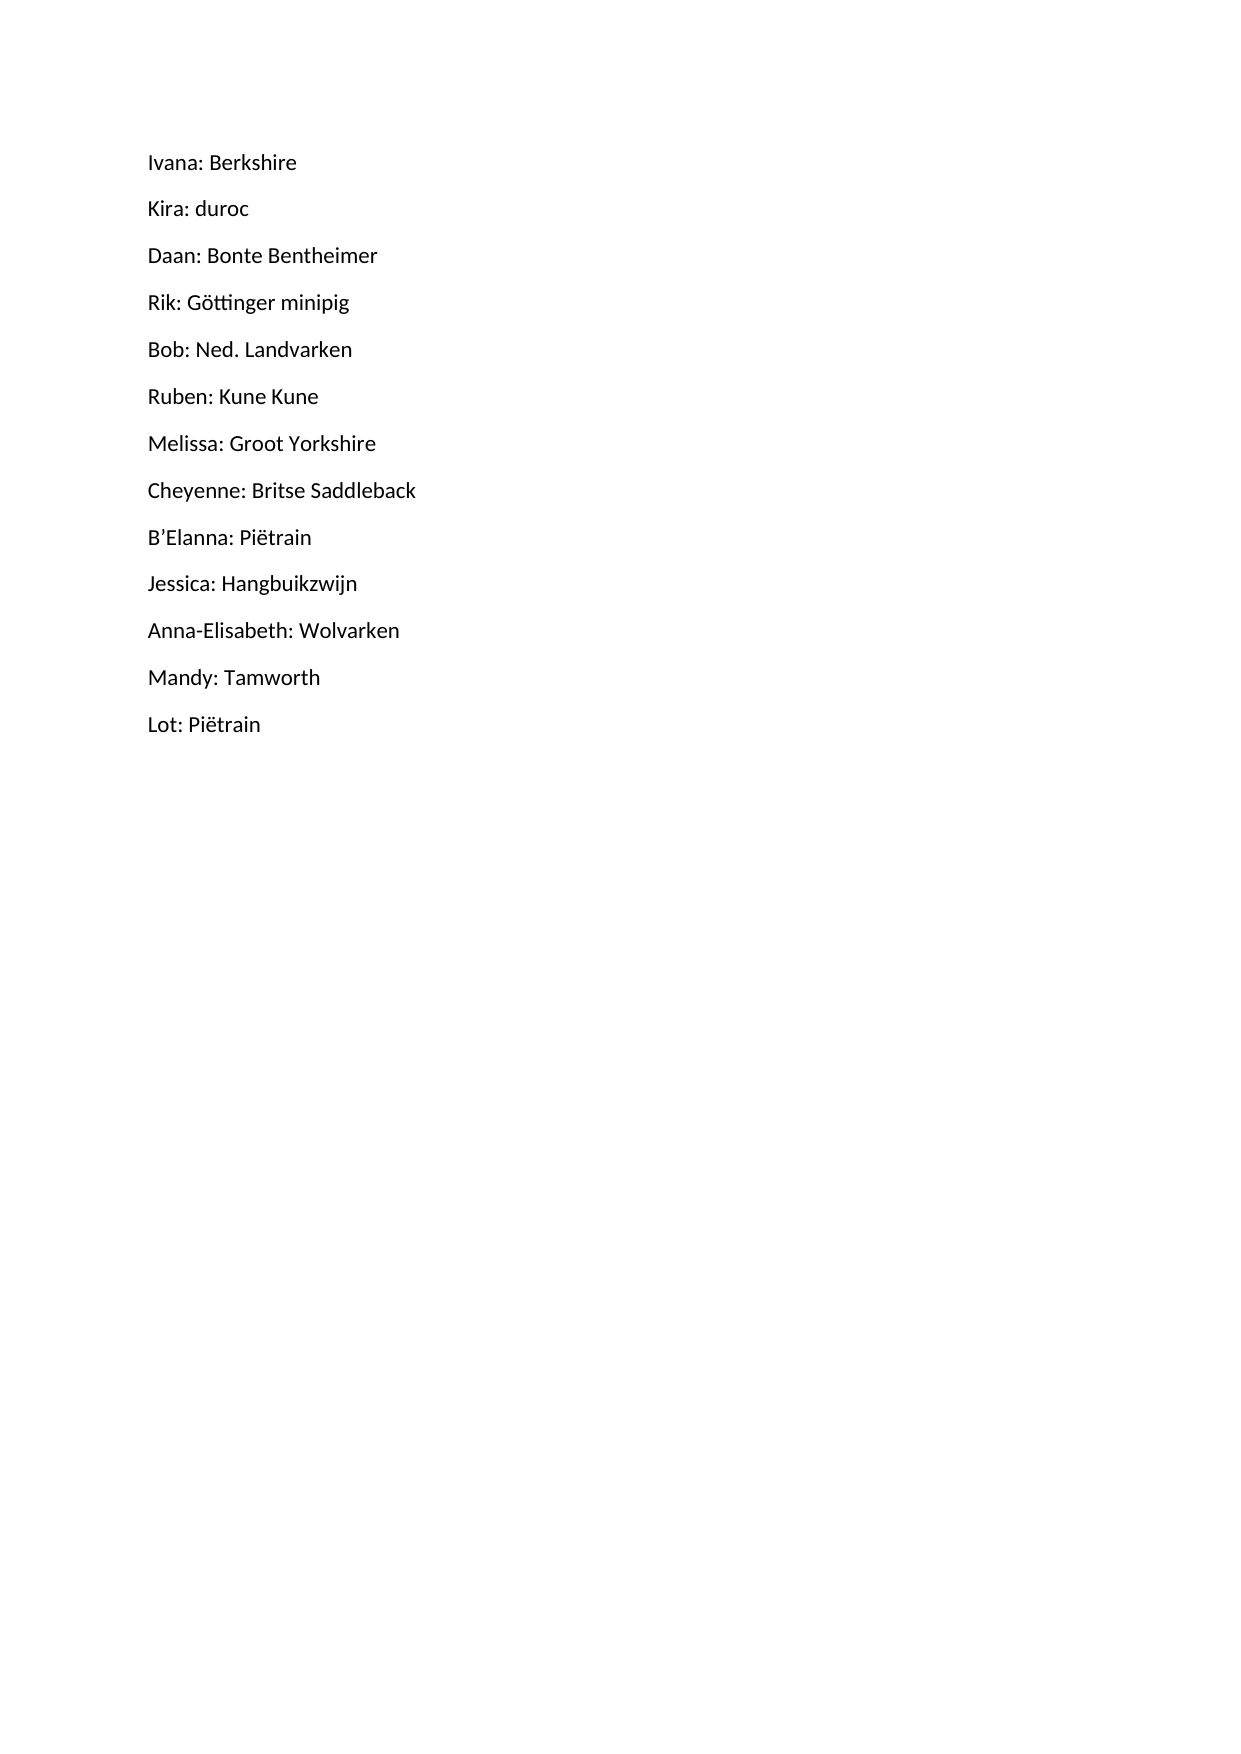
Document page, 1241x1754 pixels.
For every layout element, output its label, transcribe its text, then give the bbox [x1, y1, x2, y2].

text Rik: Göttinger minipig [148, 288, 1093, 316]
text Jessica: Hangbuikzwijn [148, 569, 1093, 597]
text Bob: Ned. Landvarken [148, 335, 1093, 363]
text Anna-Elisabeth: Wolvarken [148, 616, 1093, 644]
text Ivana: Berkshire [148, 148, 1093, 176]
text Kira: duroc [148, 194, 1093, 222]
text Cheyenne: Britse Saddleback [148, 476, 1093, 504]
text B’Elanna: Piëtrain [148, 523, 1093, 551]
text Mandy: Tamworth [148, 663, 1093, 691]
text Melissa: Groot Yorkshire [148, 429, 1093, 457]
text Lot: Piëtrain [148, 710, 1093, 738]
text Daan: Bonte Bentheimer [148, 241, 1093, 269]
text Ruben: Kune Kune [148, 382, 1093, 410]
